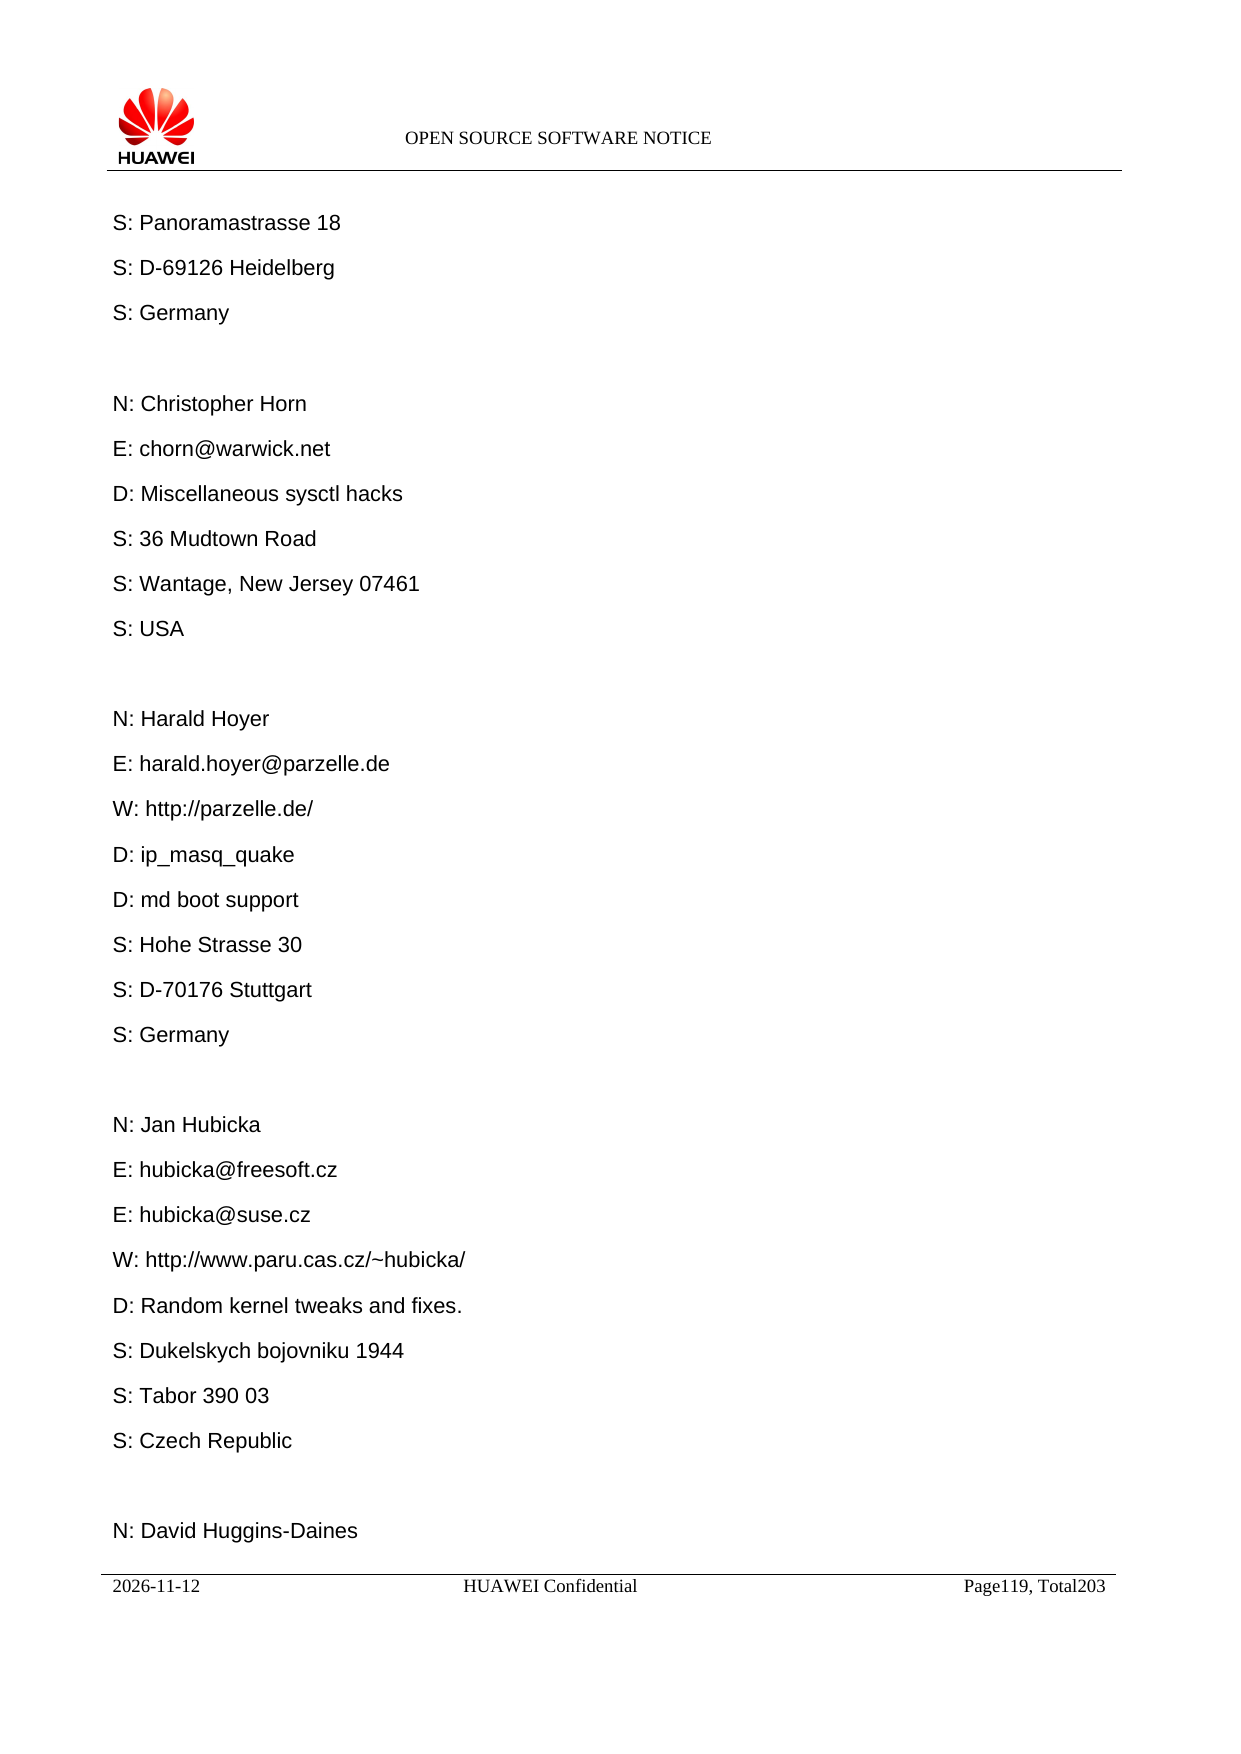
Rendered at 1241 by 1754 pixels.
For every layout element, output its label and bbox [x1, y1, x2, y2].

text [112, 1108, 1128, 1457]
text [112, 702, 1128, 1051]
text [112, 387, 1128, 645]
picture [118, 88, 194, 164]
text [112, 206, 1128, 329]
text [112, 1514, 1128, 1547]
